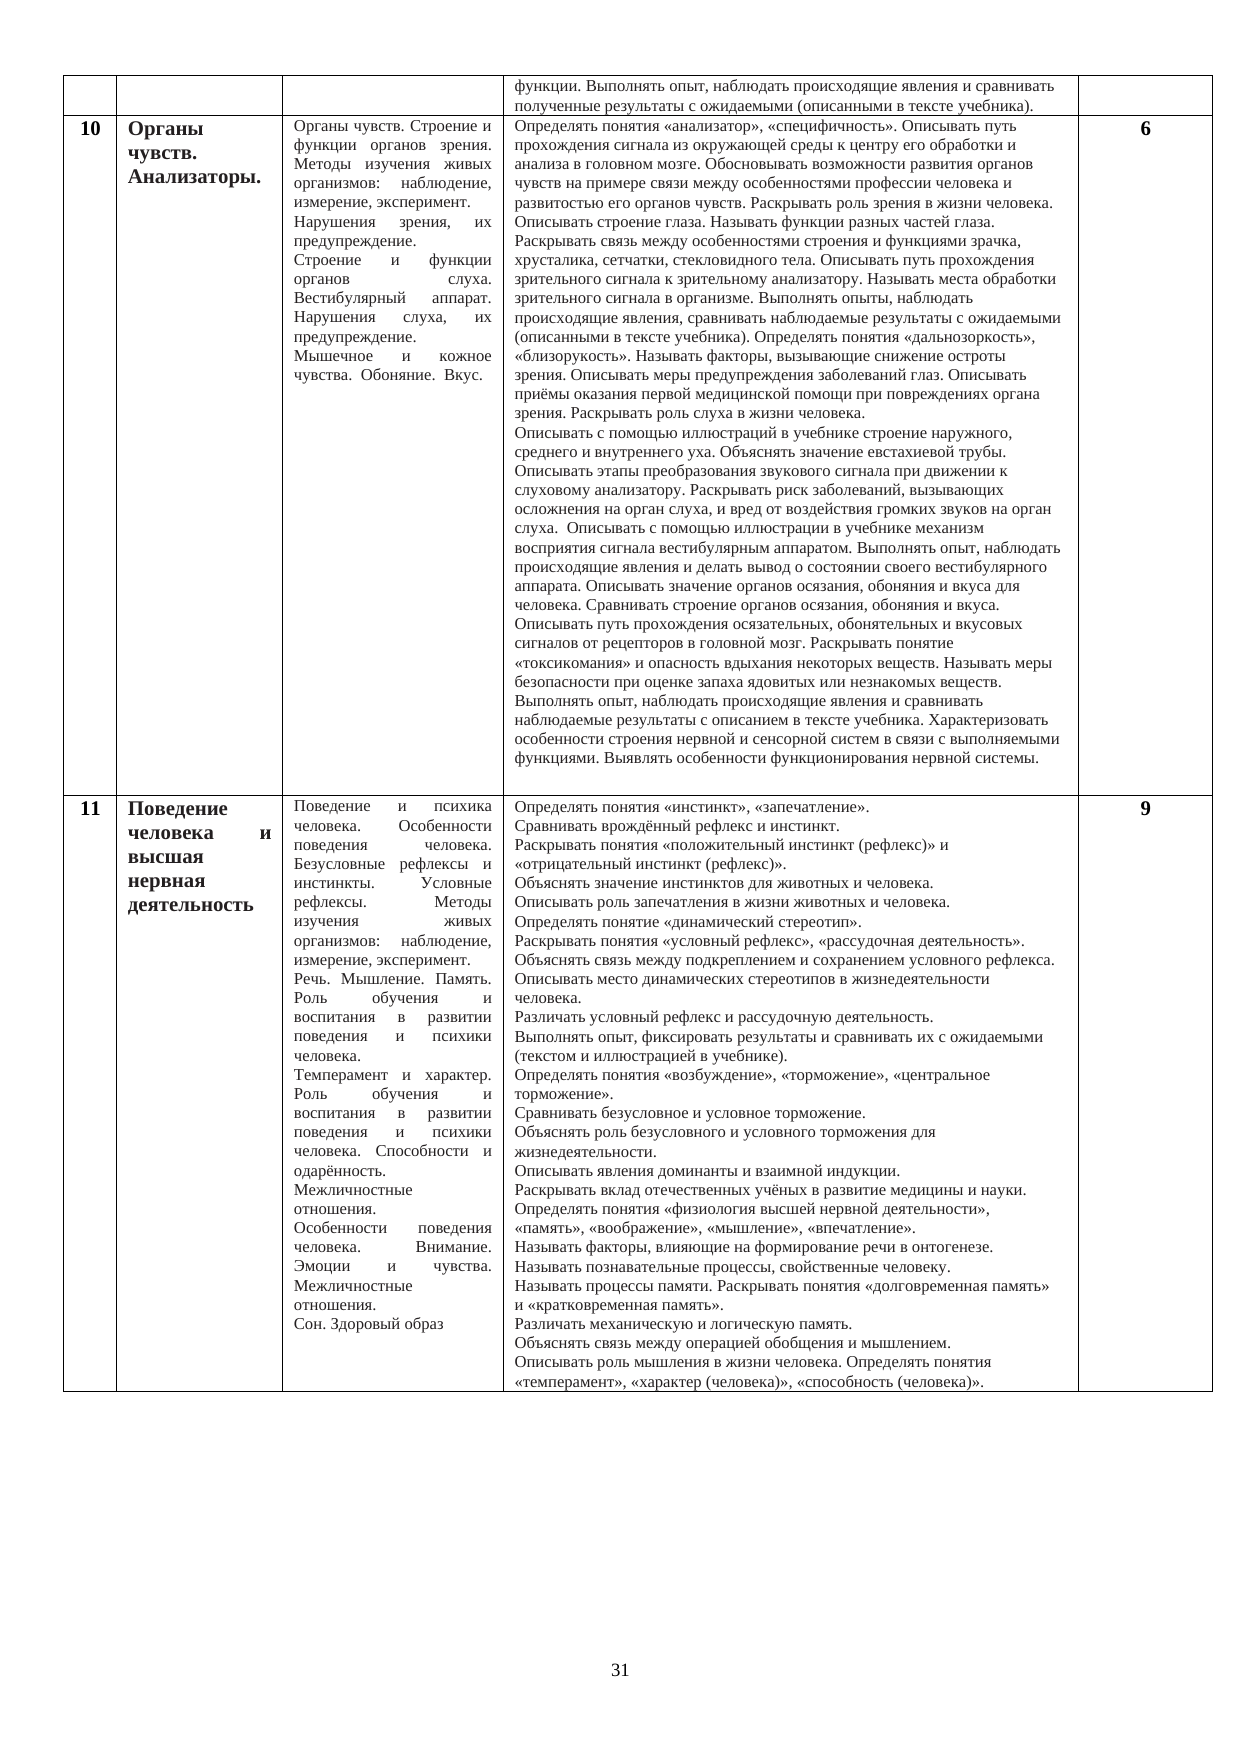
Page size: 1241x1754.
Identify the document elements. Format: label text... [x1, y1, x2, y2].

table_cell Определять понятия «анализатор», «специфичность». Описывать путь прохождения сигнала из окружающей среды к центру его обработки и анализа в головном мозге. Обосновывать возможности развития органов чувств на примере связи между особенностями профессии человека и развитостью его органов чувств. Раскрывать роль зрения в жизни человека. Описывать строение глаза. Называть функции разных частей глаза. Раскрывать связь между особенностями строения и функциями зрачка, хрусталика, сетчатки, стекловидного тела. Описывать путь прохождения зрительного сигнала к зрительному анализатору. Называть места обработки зрительного сигнала в организме. Выполнять опыты, наблюдать происходящие явления, сравнивать наблюдаемые результаты с ожидаемыми (описанными в тексте учебника). Определять понятия «дальнозоркость», «близорукость». Называть факторы, вызывающие снижение остроты зрения. Описывать меры предупреждения заболеваний глаз. Описывать приёмы оказания первой медицинской помощи при повреждениях органа зрения. Раскрывать роль слуха в жизни человека. Описывать с помощью иллюстраций в учебнике строение наружного, среднего и внутреннего уха. Объяснять значение евстахиевой трубы. Описывать этапы преобразования звукового сигнала при движении к слуховому анализатору. Раскрывать риск заболеваний, вызывающих осложнения на орган слуха, и вред от воздействия громких звуков на орган слуха. Описывать с помощью иллюстрации в учебнике механизм восприятия сигнала вестибулярным аппаратом. Выполнять опыт, наблюдать происходящие явления и делать вывод о состоянии своего вестибулярного аппарата. Описывать значение органов осязания, обоняния и вкуса для человека. Сравнивать строение органов осязания, обоняния и вкуса. Описывать путь прохождения осязательных, обонятельных и вкусовых сигналов от рецепторов в головной мозг. Раскрывать понятие «токсикомания» и опасность вдыхания некоторых веществ. Называть меры безопасности при оценке запаха ядовитых или незнакомых веществ. Выполнять опыт, наблюдать происходящие явления и сравнивать наблюдаемые результаты с описанием в тексте учебника. Характеризовать особенности строения нервной и сенсорной систем в связи с выполняемыми функциями. Выявлять особенности функционирования нервной системы. [504, 116, 1078, 795]
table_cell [117, 76, 282, 114]
table_cell Органы чувств. Строение и функции органов зрения. Методы изучения живых организмов: наблюдение, измерение, эксперимент. Нарушения зрения, их предупреждение. Строение и функции органов слуха. Вестибулярный аппарат. Нарушения слуха, их предупреждение. Мышечное и кожное чувства. Обоняние. Вкус. [283, 116, 503, 795]
table_cell 5 [1079, 76, 1212, 114]
table_cell Органы чувств. Анализаторы. [117, 116, 282, 795]
table_cell 6 [1079, 116, 1212, 795]
table_cell 10 [64, 116, 116, 795]
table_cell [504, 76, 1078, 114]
table_cell Поведение человека и высшая нервная деятельность [117, 796, 282, 1391]
table_cell Поведение и психика человека. Особенности поведения человека. Безусловные рефлексы и инстинкты. Условные рефлексы. Методы изучения живых организмов: наблюдение, измерение, эксперимент. Речь. Мышление. Память. Роль обучения и воспитания в развитии поведения и психики человека. Темперамент и характер. Роль обучения и воспитания в развитии поведения и психики человека. Способности и одарённость. Межличностные отношения. Особенности поведения человека. Внимание. Эмоции и чувства. Межличностные отношения. Сон. Здоровый образ [283, 796, 503, 1391]
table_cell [283, 76, 503, 114]
table_cell 9 [1079, 796, 1212, 1391]
table_cell 9 [64, 76, 116, 114]
table_cell Определять понятия «инстинкт», «запечатление». Сравнивать врождённый рефлекс и инстинкт. Раскрывать понятия «положительный инстинкт (рефлекс)» и «отрицательный инстинкт (рефлекс)». Объяснять значение инстинктов для животных и человека. Описывать роль запечатления в жизни животных и человека. Определять понятие «динамический стереотип». Раскрывать понятия «условный рефлекс», «рассудочная деятельность». Объяснять связь между подкреплением и сохранением условного рефлекса. Описывать место динамических стереотипов в жизнедеятельности человека. Различать условный рефлекс и рассудочную деятельность. Выполнять опыт, фиксировать результаты и сравнивать их с ожидаемыми (текстом и иллюстрацией в учебнике). Определять понятия «возбуждение», «торможение», «центральное торможение». Сравнивать безусловное и условное торможение. Объяснять роль безусловного и условного торможения для жизнедеятельности. Описывать явления доминанты и взаимной индукции. Раскрывать вклад отечественных учёных в развитие медицины и науки. Определять понятия «физиология высшей нервной деятельности», «память», «воображение», «мышление», «впечатление». Называть факторы, влияющие на формирование речи в онтогенезе. Называть познавательные процессы, свойственные человеку. Называть процессы памяти. Раскрывать понятия «долговременная память» и «кратковременная память». Различать механическую и логическую память. Объяснять связь между операцией обобщения и мышлением. Описывать роль мышления в жизни человека. Определять понятия «темперамент», «характер (человека)», «способность (человека)». [504, 796, 1078, 1391]
table_cell 11 [64, 796, 116, 1391]
